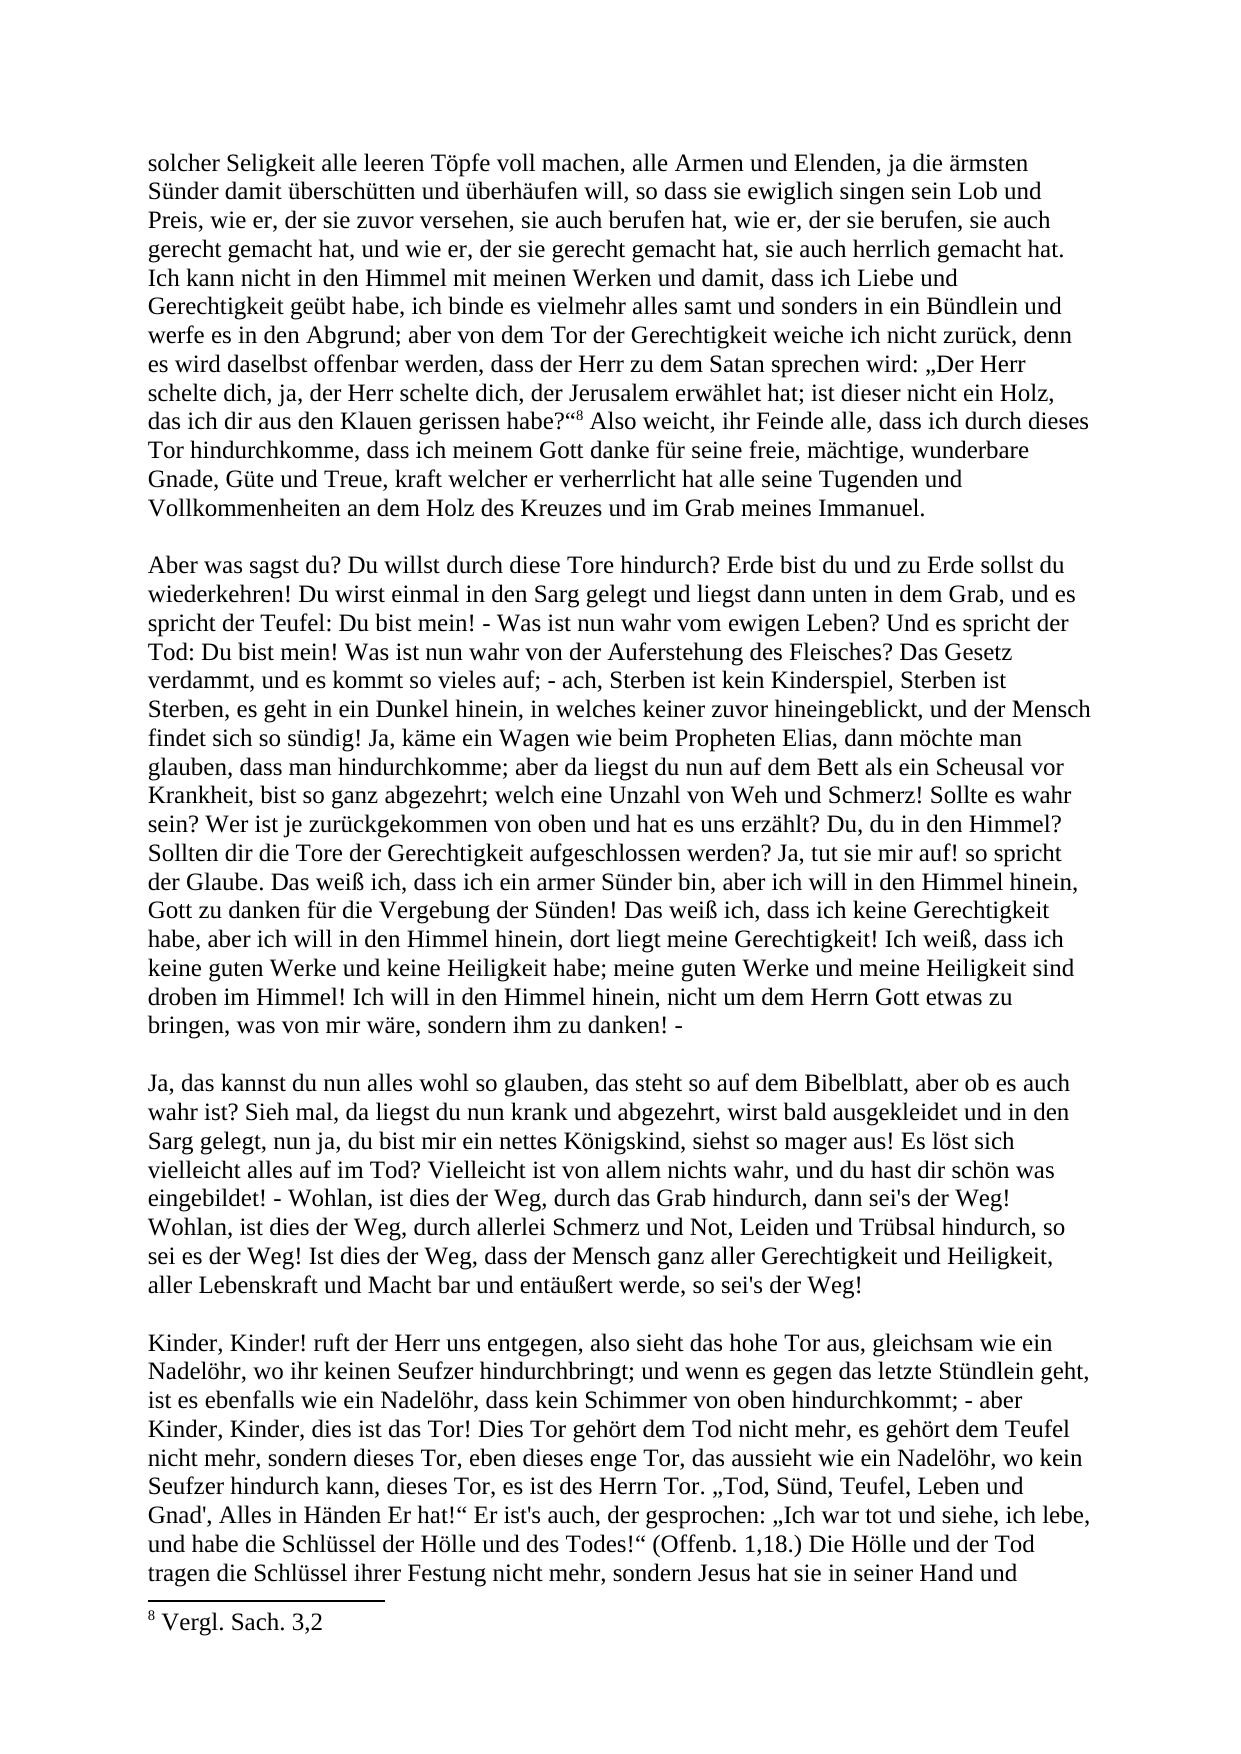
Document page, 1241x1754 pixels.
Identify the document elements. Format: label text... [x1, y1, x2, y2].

text Aber was sagst du? Du willst durch diese Tore hindurch? Erde bist du und zu Erde sollst du wiederkehren! Du wirst einmal in den Sarg gelegt und liegst dann unten in dem Grab, und es spricht der Teufel: Du bist mein! - Was ist nun wahr vom ewigen Leben? Und es spricht der Tod: Du bist mein! Was ist nun wahr von der Auferstehung des Fleisches? Das Gesetz verdammt, und es kommt so vieles auf; - ach, Sterben ist kein Kinderspiel, Sterben ist Sterben, es geht in ein Dunkel hinein, in welches keiner zuvor hineingeblickt, und der Mensch findet sich so sündig! Ja, käme ein Wagen wie beim Propheten Elias, dann möchte man glauben, dass man hindurchkomme; aber da liegst du nun auf dem Bett als ein Scheusal vor Krankheit, bist so ganz abgezehrt; welch eine Unzahl von Weh und Schmerz! Sollte es wahr sein? Wer ist je zurückgekommen von oben und hat es uns erzählt? Du, du in den Himmel? Sollten dir die Tore der Gerechtigkeit aufgeschlossen werden? Ja, tut sie mir auf! so spricht der Glaube. Das weiß ich, dass ich ein armer Sünder bin, aber ich will in den Himmel hinein, Gott zu danken für die Vergebung der Sünden! Das weiß ich, dass ich keine Gerechtigkeit habe, aber ich will in den Himmel hinein, dort liegt meine Gerechtigkeit! Ich weiß, dass ich keine guten Werke und keine Heiligkeit habe; meine guten Werke und meine Heiligkeit sind droben im Himmel! Ich will in den Himmel hinein, nicht um dem Herrn Gott etwas zu bringen, was von mir wäre, sondern ihm zu danken! - [148, 551, 1093, 1039]
text Ja, das kannst du nun alles wohl so glauben, das steht so auf dem Bibelblatt, aber ob es auch wahr ist? Sieh mal, da liegst du nun krank und abgezehrt, wirst bald ausgekleidet und in den Sarg gelegt, nun ja, du bist mir ein nettes Königskind, siehst so mager aus! Es löst sich vielleicht alles auf im Tod? Vielleicht ist von allem nichts wahr, und du hast dir schön was eingebildet! - Wohlan, ist dies der Weg, durch das Grab hindurch, dann sei's der Weg! Wohlan, ist dies der Weg, durch allerlei Schmerz und Not, Leiden und Trübsal hindurch, so sei es der Weg! Ist dies der Weg, dass der Mensch ganz aller Gerechtigkeit und Heiligkeit, aller Lebenskraft und Macht bar und entäußert werde, so sei's der Weg! [148, 1068, 1093, 1298]
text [148, 1328, 1093, 1586]
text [148, 148, 1093, 521]
